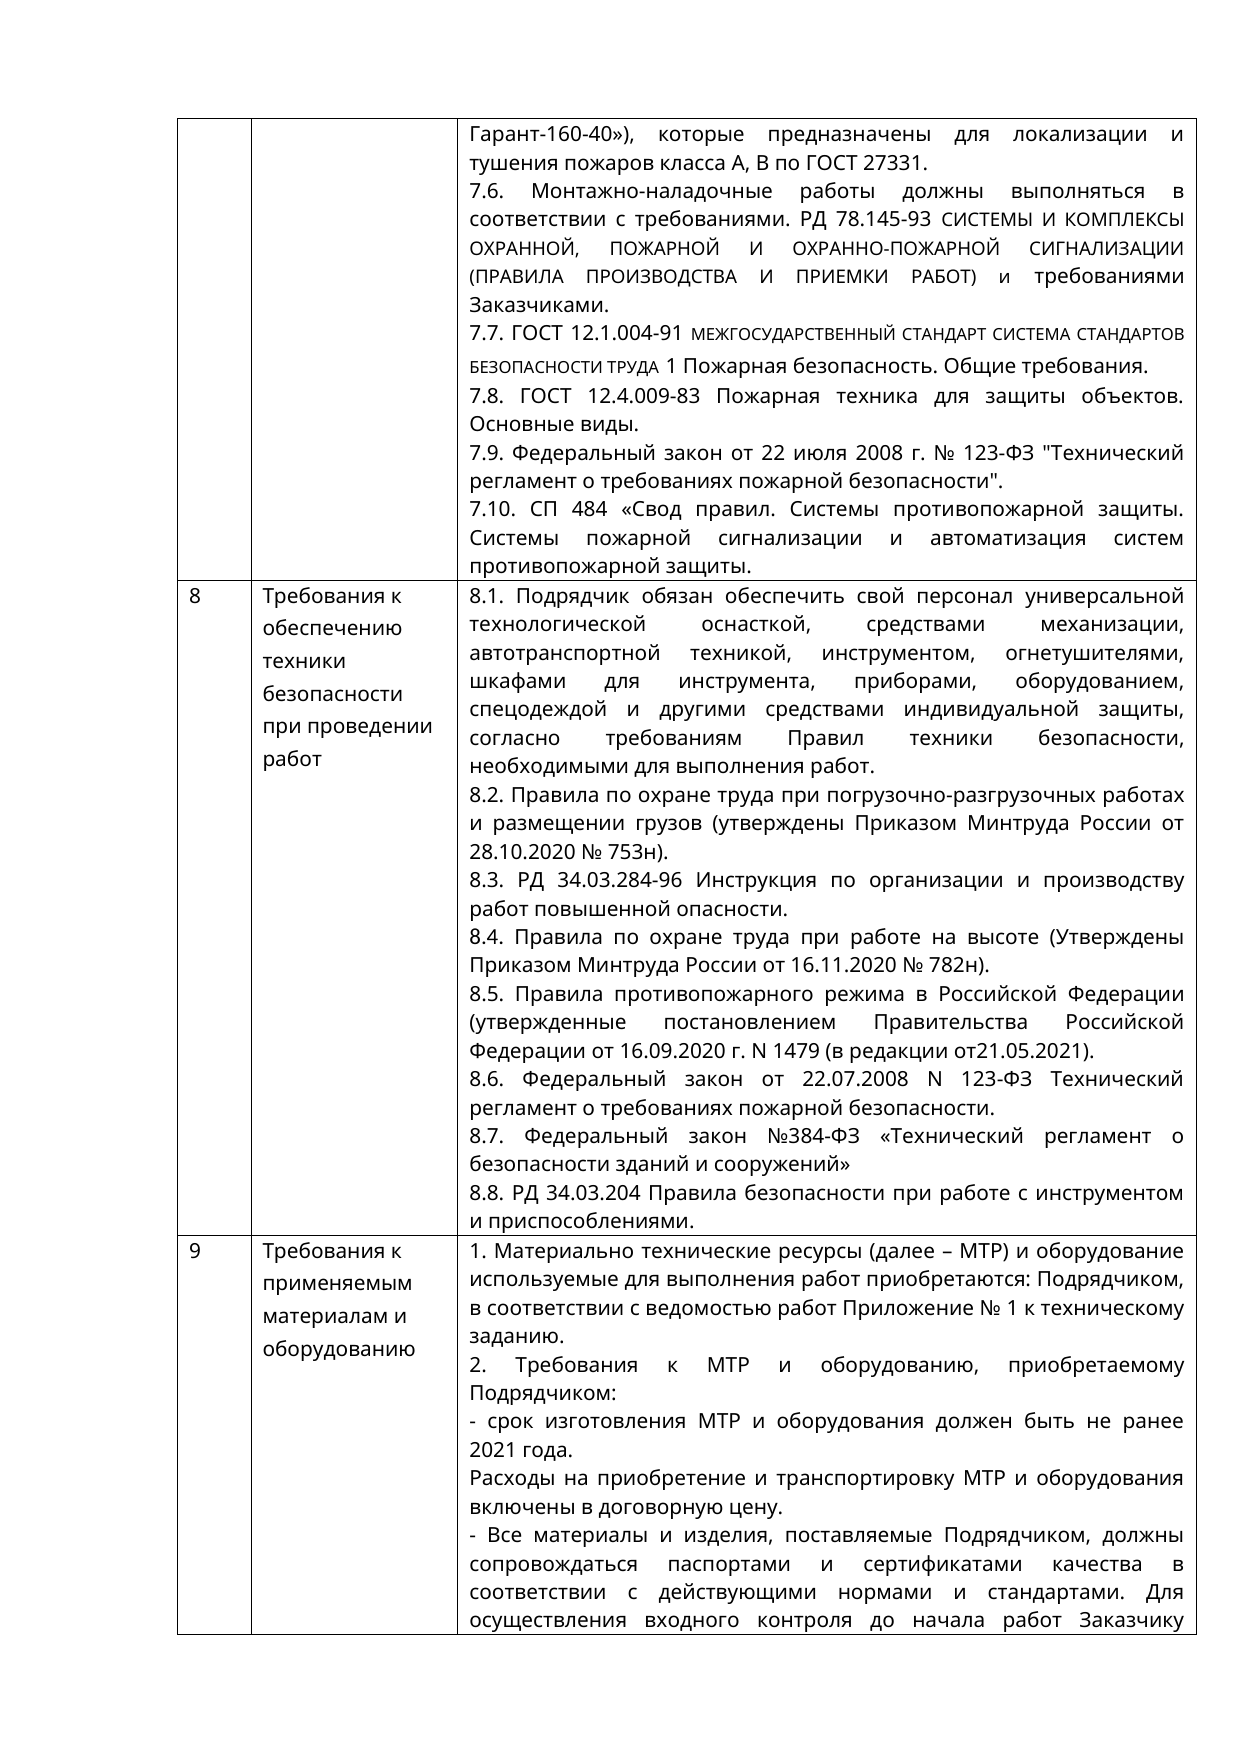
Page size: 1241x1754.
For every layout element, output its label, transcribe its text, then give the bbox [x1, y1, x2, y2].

table_cell 7 [178, 119, 251, 580]
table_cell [458, 119, 1196, 580]
table_cell 9 [178, 1236, 251, 1634]
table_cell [458, 1236, 1196, 1634]
table_cell 8.1. Подрядчик обязан обеспечить свой персонал универсальной технологической оснасткой, средствами механизации, автотранспортной техникой, инструментом, огнетушителями, шкафами для инструмента, приборами, оборудованием, спецодеждой и другими средствами индивидуальной защиты, согласно требованиям Правил техники безопасности, необходимыми для выполнения работ. 8.2. Правила по охране труда при погрузочно-разгрузочных работах и размещении грузов (утверждены Приказом Минтруда России от 28.10.2020 № 753н). 8.3. РД 34.03.284-96 Инструкция по организации и производству работ повышенной опасности. 8.4. Правила по охране труда при работе на высоте (Утверждены Приказом Минтруда России от 16.11.2020 № 782н). 8.5. Правила противопожарного режима в Российской Федерации (утвержденные постановлением Правительства Российской Федерации от 16.09.2020 г. N 1479 (в редакции от21.05.2021). 8.6. Федеральный закон от 22.07.2008 N 123-ФЗ Технический регламент о требованиях пожарной безопасности. 8.7. Федеральный закон №384-ФЗ «Технический регламент о безопасности зданий и сооружений» 8.8. РД 34.03.204 Правила безопасности при работе с инструментом и приспособлениями. [458, 581, 1196, 1235]
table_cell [252, 1236, 457, 1634]
table_cell 8 [178, 581, 251, 1235]
table_cell Требования к обеспечению техники безопасности при проведении работ [252, 581, 457, 1235]
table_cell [252, 119, 457, 580]
